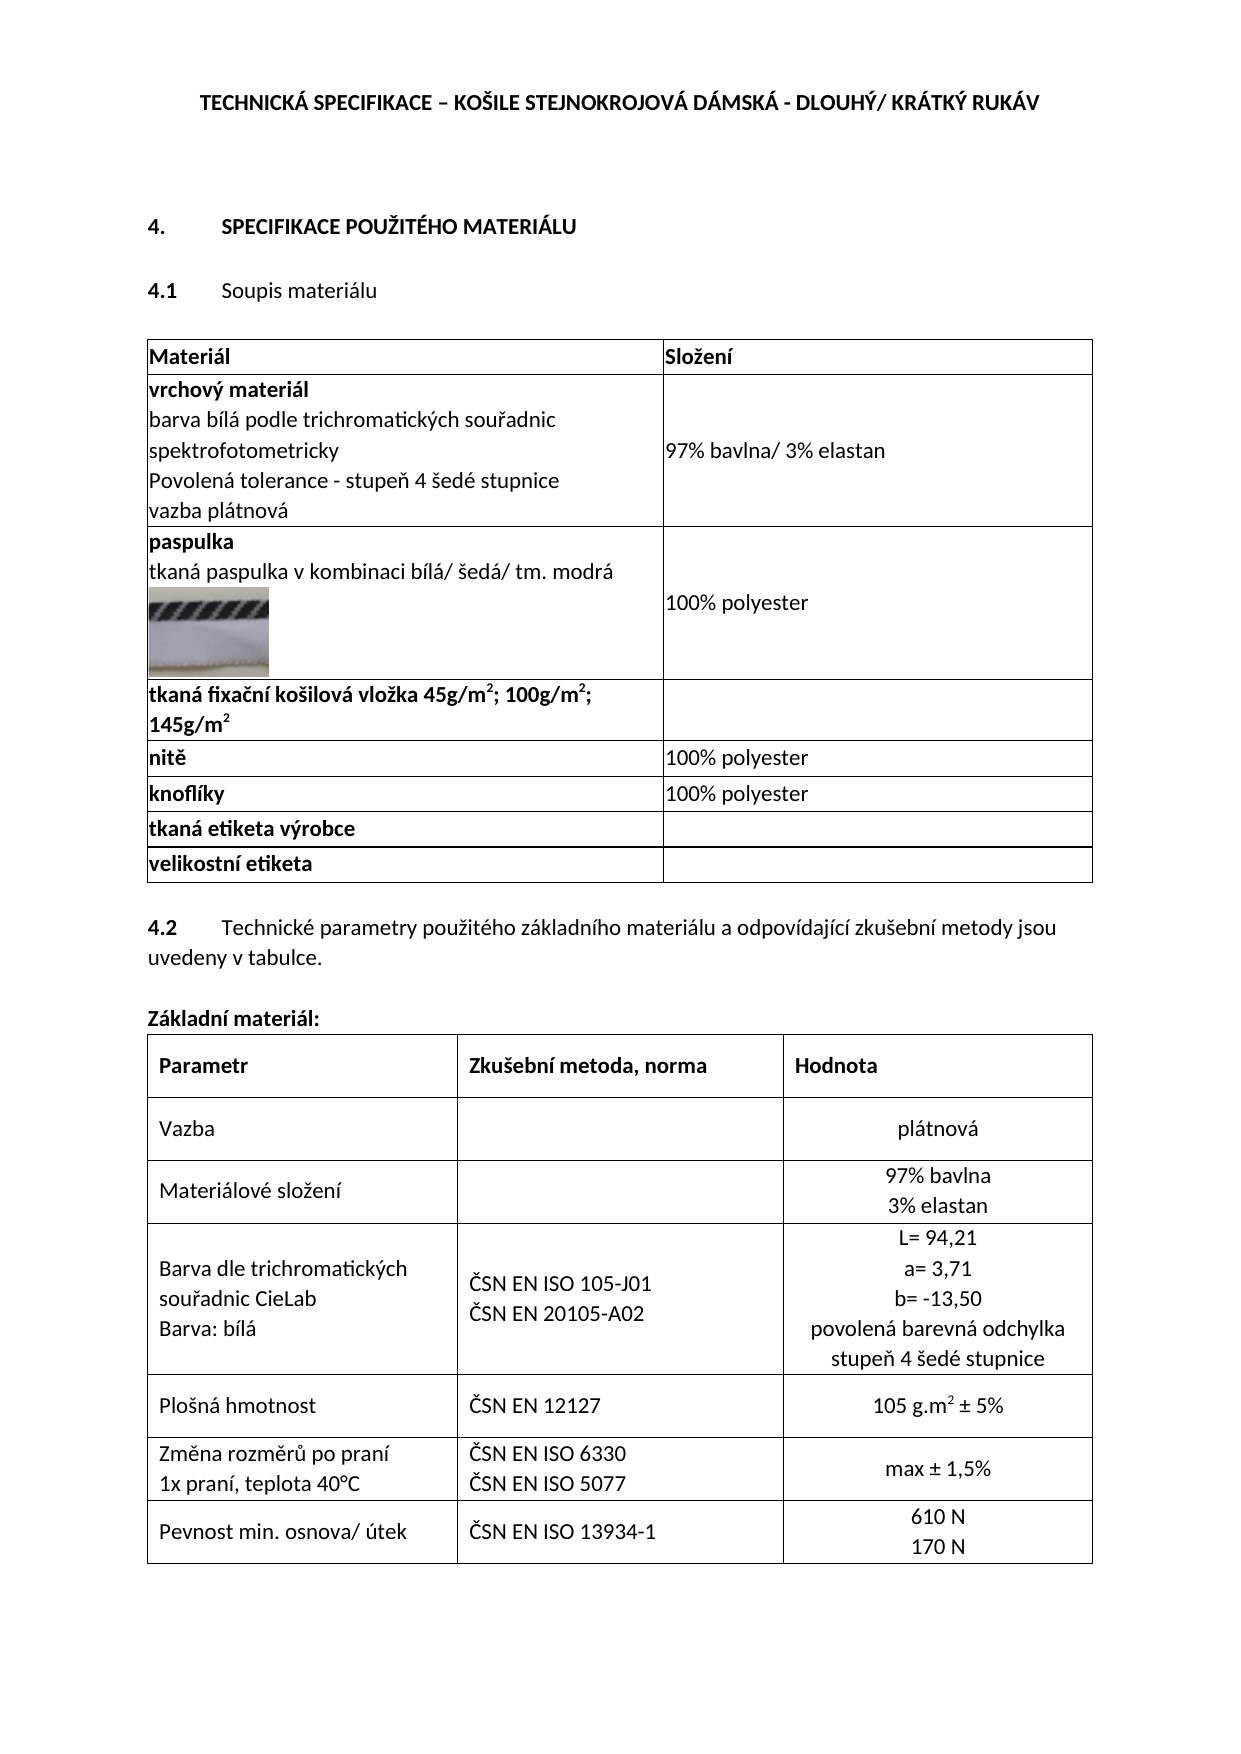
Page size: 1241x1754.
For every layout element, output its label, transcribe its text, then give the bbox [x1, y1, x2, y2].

table_cell tkaná fixační košilová vložka 45g/m2; 100g/m2; 145g/m2 [148, 680, 663, 740]
picture [148, 587, 269, 677]
table_cell ČSN EN ISO 6330 ČSN EN ISO 5077 [458, 1438, 783, 1500]
table_cell 105 g.m2 ± 5% [784, 1375, 1092, 1437]
table_cell paspulka tkaná paspulka v kombinaci bílá/ šedá/ tm. modrá [148, 527, 663, 679]
table_cell 610 N 170 N [784, 1501, 1092, 1563]
table_cell [664, 812, 1092, 846]
table_cell [664, 848, 1092, 882]
table_cell plátnová [784, 1098, 1092, 1159]
table_cell Vazba [148, 1098, 457, 1159]
table_cell [664, 680, 1092, 740]
list SPECIFIKACE POUŽITÉHO MATERIÁLU [148, 212, 1092, 240]
table_cell 100% polyester [664, 741, 1092, 776]
table_header Zkušební metoda, norma [458, 1035, 783, 1097]
list Soupis materiálu [148, 276, 1092, 304]
table_cell velikostní etiketa [148, 848, 663, 882]
table_cell max ± 1,5% [784, 1438, 1092, 1500]
table_cell [458, 1098, 783, 1159]
table_cell 97% bavlna 3% elastan [784, 1161, 1092, 1222]
table_header Materiál [148, 340, 663, 374]
table_cell ČSN EN 12127 [458, 1375, 783, 1437]
table_cell 100% polyester [664, 527, 1092, 679]
table_cell Změna rozměrů po praní 1x praní, teplota 40°C [148, 1438, 457, 1500]
table_cell Pevnost min. osnova/ útek [148, 1501, 457, 1563]
table_cell vrchový materiál barva bílá podle trichromatických souřadnic spektrofotometricky Povolená tolerance - stupeň 4 šedé stupnice vazba plátnová [148, 375, 663, 526]
table_header Složení [664, 340, 1092, 374]
table_header Hodnota [784, 1035, 1092, 1097]
table_cell tkaná etiketa výrobce [148, 812, 663, 846]
table_cell Materiálové složení [148, 1161, 457, 1222]
table_cell 100% polyester [664, 777, 1092, 811]
table_cell knoflíky [148, 777, 663, 811]
table_cell Plošná hmotnost [148, 1375, 457, 1437]
table_cell ČSN EN ISO 13934-1 [458, 1501, 783, 1563]
table_cell 97% bavlna/ 3% elastan [664, 375, 1092, 526]
list Technické parametry použitého základního materiálu a odpovídající zkušební metody jsou uvedeny v tabulce. [148, 913, 1092, 971]
table_cell L= 94,21 a= 3,71 b= -13,50 povolená barevná odchylka stupeň 4 šedé stupnice [784, 1224, 1092, 1374]
text Základní materiál: [148, 1004, 1092, 1032]
table_cell Barva dle trichromatických souřadnic CieLab Barva: bílá [148, 1224, 457, 1374]
table_cell [458, 1161, 783, 1222]
table_cell ČSN EN ISO 105-J01 ČSN EN 20105-A02 [458, 1224, 783, 1374]
table_cell nitě [148, 741, 663, 776]
table_header Parametr [148, 1035, 457, 1097]
